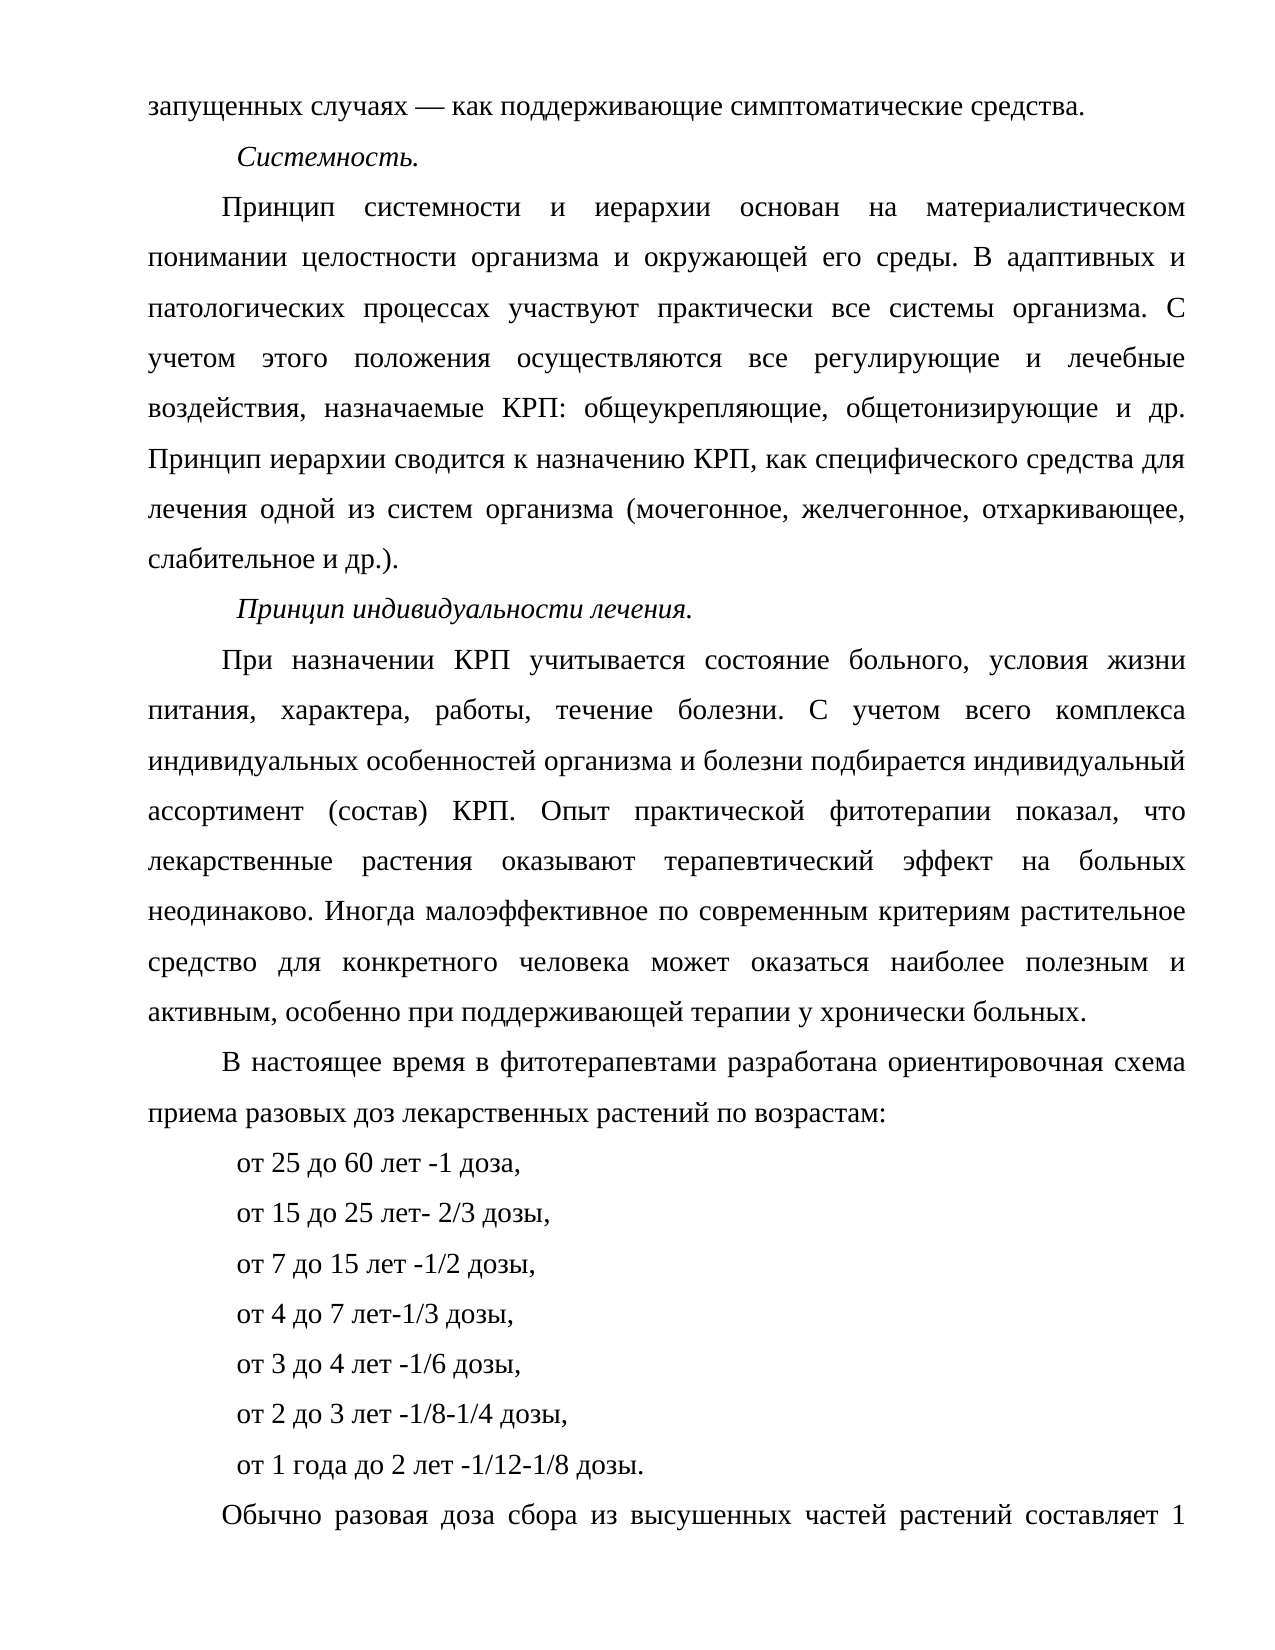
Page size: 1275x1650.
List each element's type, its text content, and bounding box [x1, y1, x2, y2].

text Принцип индивидуальности лечения. [236, 592, 1187, 625]
text от 7 до 15 лет -1/2 дозы, [236, 1246, 1187, 1279]
text от 4 до 7 лет-1/3 дозы, [236, 1296, 1187, 1329]
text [148, 1497, 1187, 1531]
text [148, 88, 1187, 122]
text от 2 до 3 лет -1/8-1/4 дозы, [236, 1397, 1187, 1430]
text В настоящее время в фитотерапевтами разработана ориентировочная схема приема разовых доз лекарственных растений по возрастам: [148, 1044, 1187, 1128]
text При назначении КРП учитывается состояние больного, условия жизни питания, характера, работы, течение болезни. С учетом всего комплекса индивидуальных особенностей организма и болезни подбирается индивидуальный ассортимент (состав) КРП. Опыт практической фитотерапии показал, что лекарственные растения оказывают терапевтический эффект на больных неодинаково. Иногда малоэффективное по современным критериям растительное средство для конкретного человека может оказаться наиболее полезным и активным, особенно при поддерживающей терапии у хронически больных. [148, 642, 1187, 1028]
text от 15 до 25 лет- 2/3 дозы, [236, 1195, 1187, 1229]
text от 3 до 4 лет -1/6 дозы, [236, 1346, 1187, 1380]
text от 1 года до 2 лет -1/12-1/8 дозы. [236, 1447, 1187, 1481]
text Принцип системности и иерархии основан на материалистическом понимании целостности организма и окружающей его среды. В адаптивных и патологических процессах участвуют практически все системы организма. С учетом этого положения осуществляются все регулирующие и лечебные воздействия, назначаемые КРП: общеукрепляющие, общетонизирующие и др. Принцип иерархии сводится к назначению КРП, как специфического средства для лечения одной из систем организма (мочегонное, желчегонное, отхаркивающее, слабительное и др.). [148, 189, 1187, 575]
text Системность. [236, 139, 1187, 172]
text от 25 до 60 лет -1 доза, [236, 1145, 1187, 1179]
